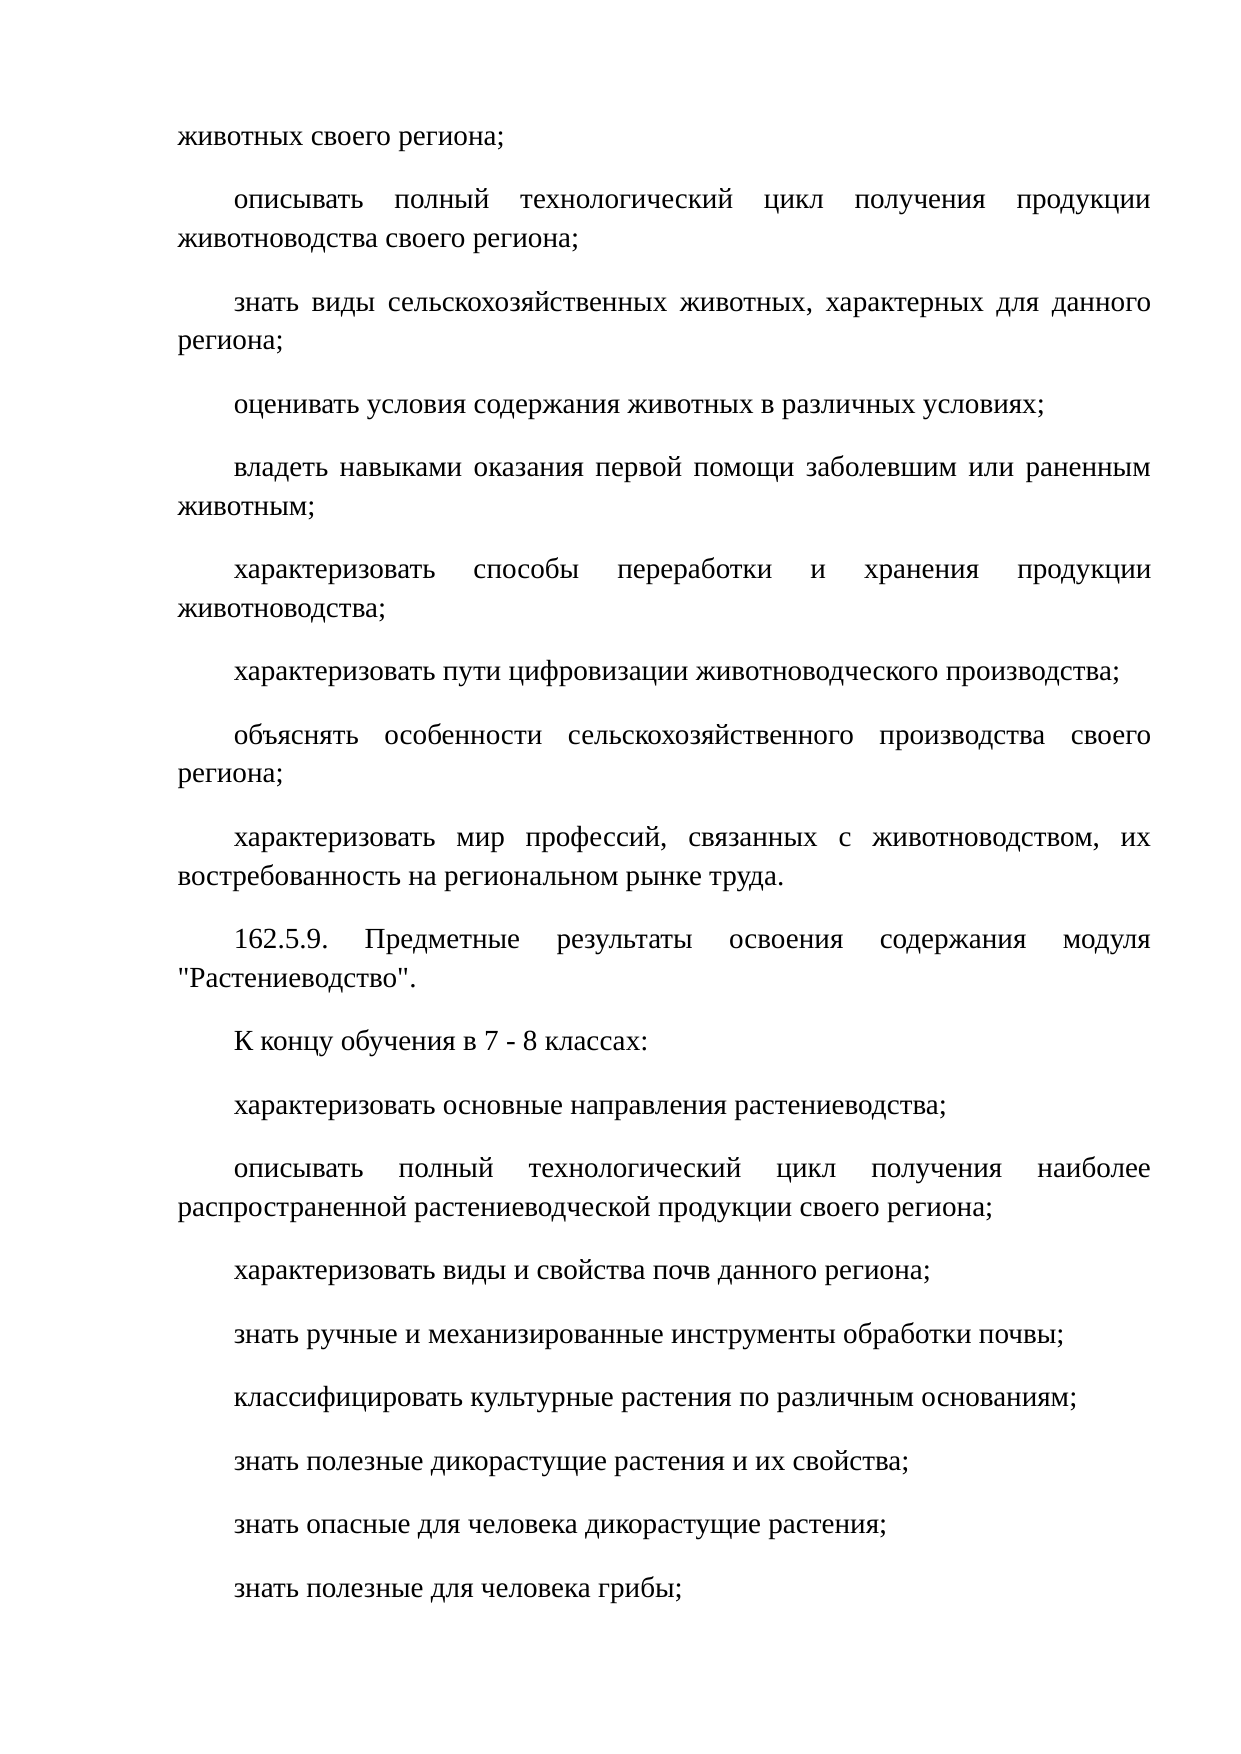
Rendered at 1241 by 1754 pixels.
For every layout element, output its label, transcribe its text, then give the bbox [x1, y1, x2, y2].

text знать опасные для человека дикорастущие растения; [177, 1507, 1152, 1540]
text характеризовать способы переработки и хранения продукции животноводства; [177, 551, 1152, 623]
text знать полезные дикорастущие растения и их свойства; [177, 1443, 1152, 1477]
text описывать полный технологический цикл получения наиболее распространенной растениеводческой продукции своего региона; [177, 1150, 1152, 1222]
text характеризовать основные направления растениеводства; [177, 1087, 1152, 1120]
text 162.5.9. Предметные результаты освоения содержания модуля "Растениеводство". [177, 921, 1152, 993]
text классифицировать культурные растения по различным основаниям; [177, 1379, 1152, 1413]
text характеризовать мир профессий, связанных с животноводством, их востребованность на региональном рынке труда. [177, 819, 1152, 891]
text владеть навыками оказания первой помощи заболевшим или раненным животным; [177, 449, 1152, 521]
text оценивать условия содержания животных в различных условиях; [177, 386, 1152, 419]
text знать полезные для человека грибы; [177, 1570, 1152, 1604]
text объяснять особенности сельскохозяйственного производства своего региона; [177, 717, 1152, 789]
text описывать полный технологический цикл получения продукции животноводства своего региона; [177, 182, 1152, 254]
text знать виды сельскохозяйственных животных, характерных для данного региона; [177, 284, 1152, 356]
text характеризовать пути цифровизации животноводческого производства; [177, 653, 1152, 687]
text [177, 118, 1152, 152]
text К концу обучения в 7 - 8 классах: [177, 1023, 1152, 1057]
text знать ручные и механизированные инструменты обработки почвы; [177, 1316, 1152, 1349]
text характеризовать виды и свойства почв данного региона; [177, 1252, 1152, 1286]
